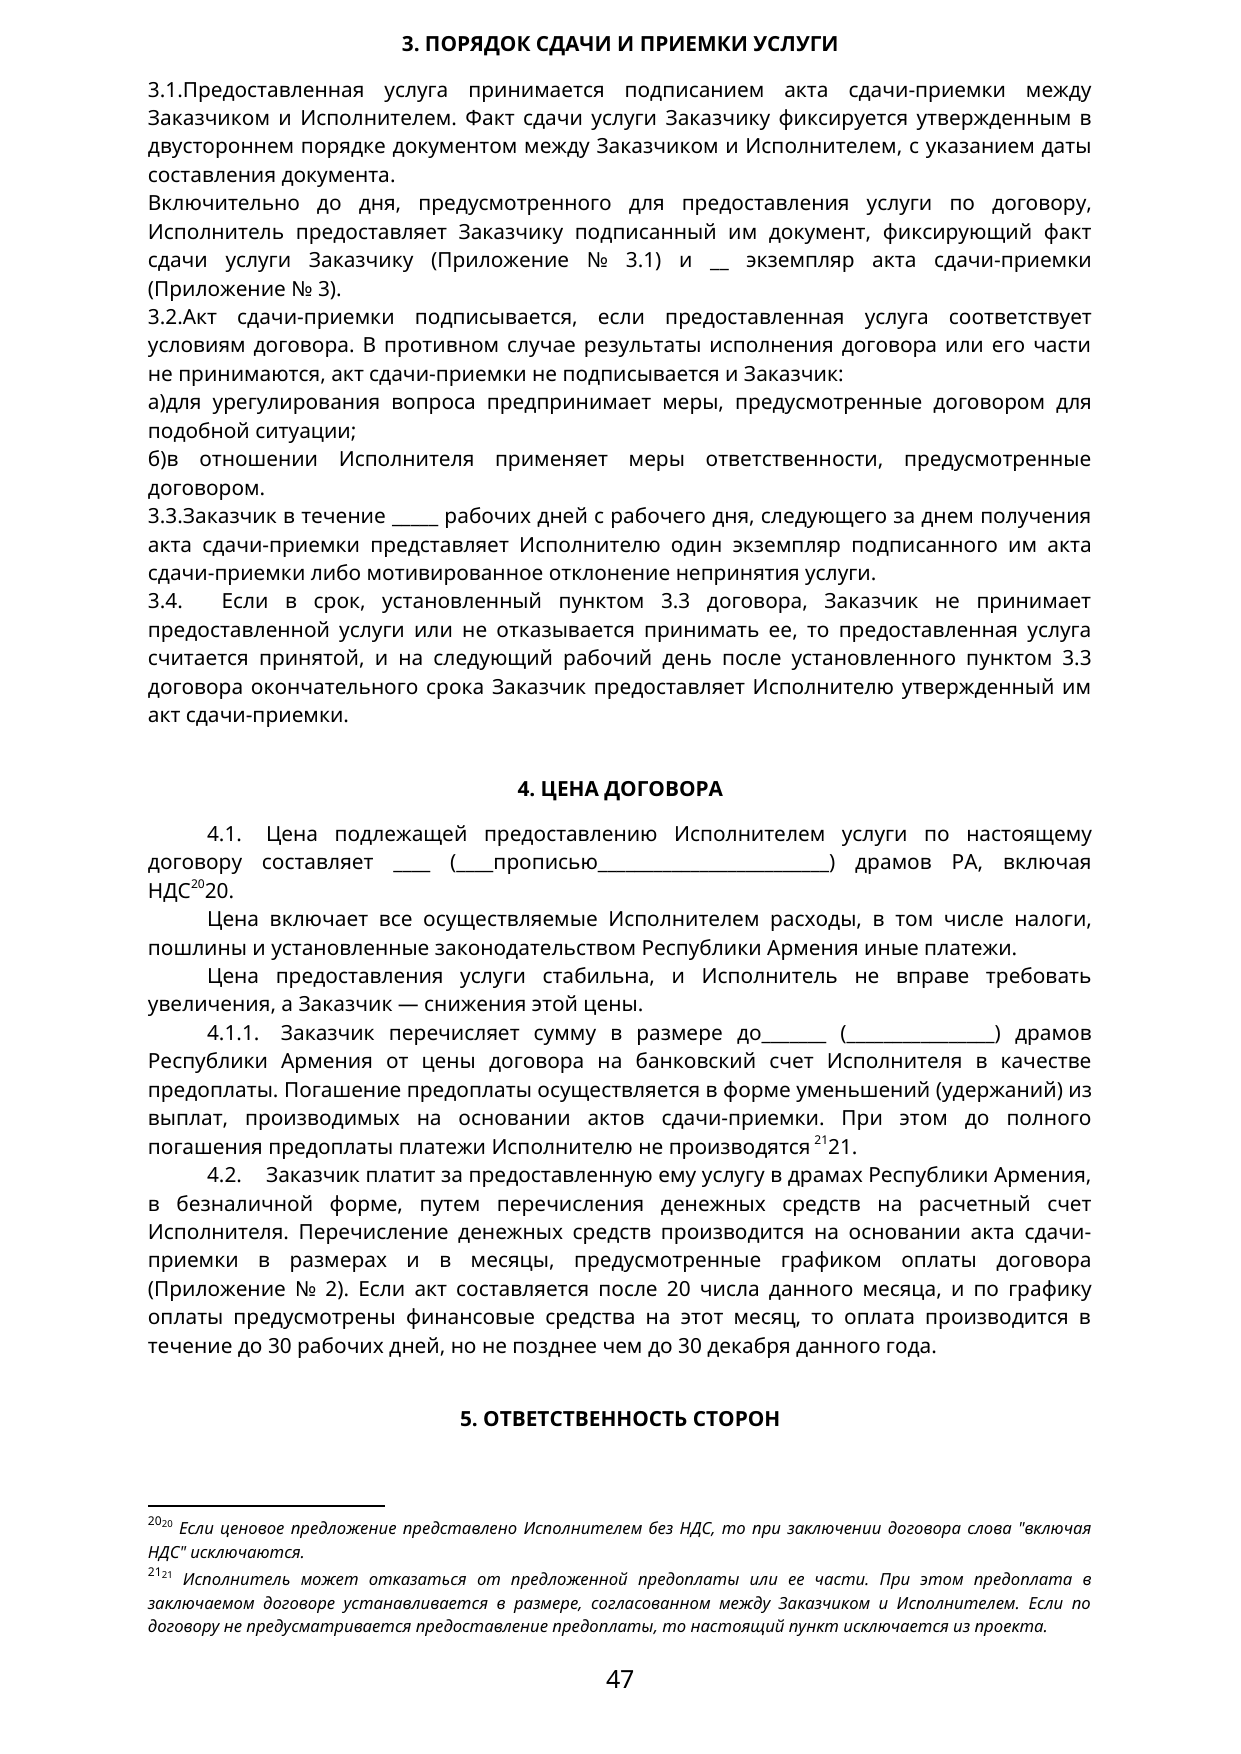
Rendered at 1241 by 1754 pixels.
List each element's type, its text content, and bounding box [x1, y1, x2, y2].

text 5. ОТВЕТСТВЕННОСТЬ СТОРОН [148, 1404, 1092, 1433]
text 4.1. Цена подлежащей предоставлению Исполнителем услуги по настоящему договору составляет ____ (____прописью_________________________) драмов РА, включая НДС20. [148, 819, 1092, 904]
text 3.2.Акт сдачи-приемки подписывается, если предоставленная услуга соответствует условиям договора. В противном случае результаты исполнения договора или его части не принимаются, акт сдачи-приемки не подписывается и Заказчик: [148, 302, 1092, 387]
text 3.1.Предоставленная услуга принимается подписанием акта сдачи-приемки между Заказчиком и Исполнителем. Факт сдачи услуги Заказчику фиксируется утвержденным в двустороннем порядке документом между Заказчиком и Исполнителем, с указанием даты составления документа. [148, 75, 1092, 188]
text 3. ПОРЯДОК СДАЧИ И ПРИЕМКИ УСЛУГИ [148, 29, 1092, 58]
text а)для урегулирования вопроса предпринимает меры, предусмотренные договором для подобной ситуации; [148, 387, 1092, 444]
text 4.2. Заказчик платит за предоставленную ему услугу в драмах Республики Армения, в безналичной форме, путем перечисления денежных средств на расчетный счет Исполнителя. Перечисление денежных средств производится на основании акта сдачи-приемки в размерах и в месяцы, предусмотренные графиком оплаты договора (Приложение № 2). Если акт составляется после 20 числа данного месяца, и по графику оплаты предусмотрены финансовые средства на этот месяц, то оплата производится в течение до 30 рабочих дней, но не позднее чем до 30 декабря данного года. [148, 1160, 1092, 1359]
text 4. ЦЕНА ДОГОВОРА [148, 774, 1092, 802]
text Цена предоставления услуги стабильна, и Исполнитель не вправе требовать увеличения, а Заказчик — снижения этой цены. [148, 961, 1092, 1018]
text 3.3.Заказчик в течение _____ рабочих дней с рабочего дня, следующего за днем получения акта сдачи-приемки представляет Исполнителю один экземпляр подписанного им акта сдачи-приемки либо мотивированное отклонение непринятия услуги. [148, 501, 1092, 587]
text 4.1.1. Заказчик перечисляет сумму в размере до_______ (________________) драмов Республики Армения от цены договора на банковский счет Исполнителя в качестве предоплаты. Погашение предоплаты осуществляется в форме уменьшений (удержаний) из выплат, производимых на основании актов сдачи-приемки. При этом до полного погашения предоплаты платежи Исполнителю не производятся 21. [148, 1018, 1092, 1160]
text б)в отношении Исполнителя применяет меры ответственности, предусмотренные договором. [148, 444, 1092, 501]
text Включительно до дня, предусмотренного для предоставления услуги по договору, Исполнитель предоставляет Заказчику подписанный им документ, фиксирующий факт сдачи услуги Заказчику (Приложение № 3.1) и __ экземпляр акта сдачи-приемки (Приложение № 3). [148, 188, 1092, 302]
text 3.4. Если в срок, установленный пунктом 3.3 договора, Заказчик не принимает предоставленной услуги или не отказывается принимать ее, то предоставленная услуга считается принятой, и на следующий рабочий день после установленного пунктом 3.3 договора окончательного срока Заказчик предоставляет Исполнителю утвержденный им акт сдачи-приемки. [148, 587, 1092, 729]
text Цена включает все осуществляемые Исполнителем расходы, в том числе налоги, пошлины и установленные законодательством Республики Армения иные платежи. [148, 904, 1092, 961]
